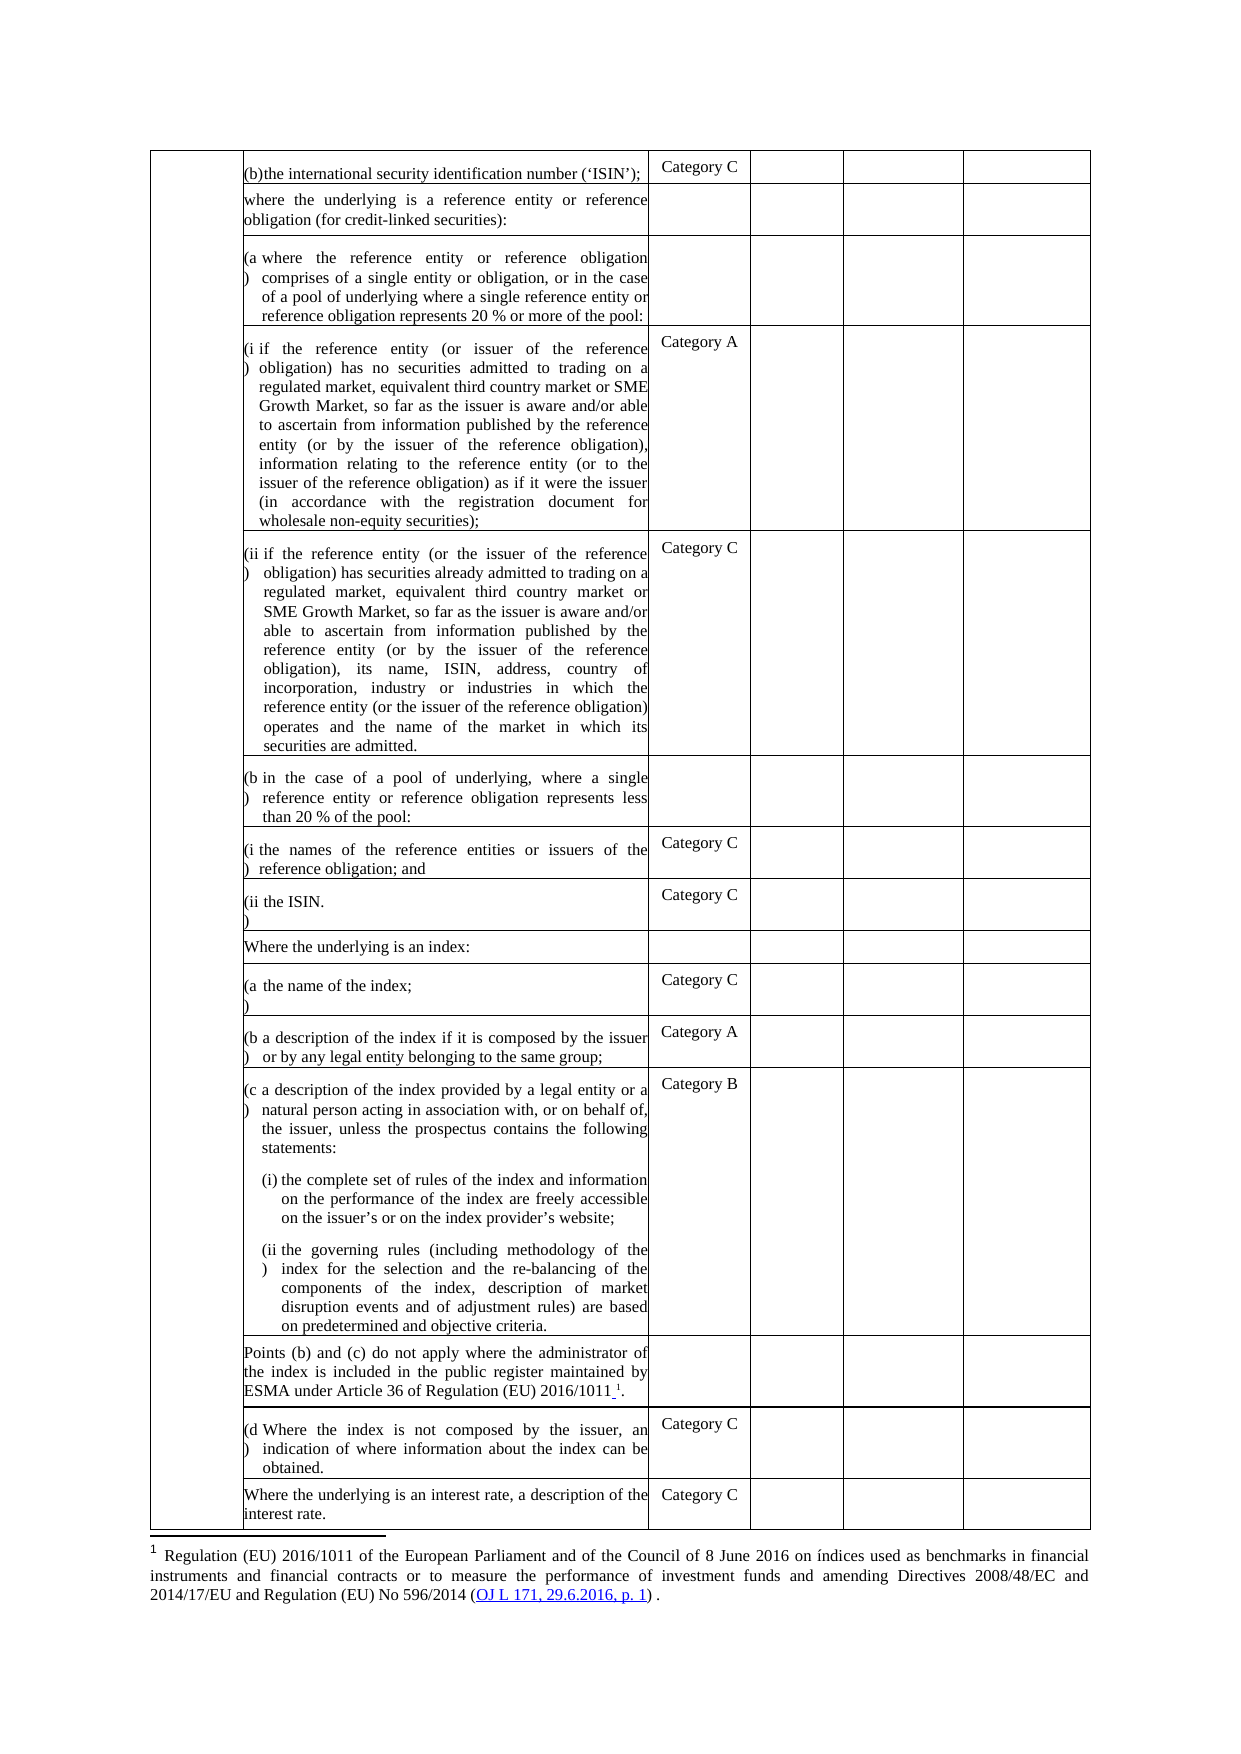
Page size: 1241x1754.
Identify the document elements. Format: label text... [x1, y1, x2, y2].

table_cell [964, 326, 1090, 530]
table_cell [844, 931, 963, 963]
table_cell [844, 236, 963, 325]
table_cell [751, 756, 843, 826]
table_cell [844, 827, 963, 878]
table_cell Points (b) and (c) do not apply where the administrator of the index is included in the public register maintained by ESMA under Article 36 of Regulation (EU) 2016/1011 . [244, 1336, 648, 1406]
table_cell [844, 531, 963, 755]
table_cell [244, 326, 648, 530]
table_cell [751, 827, 843, 878]
table_cell [844, 151, 963, 183]
table_cell Category C [649, 151, 750, 183]
table_cell [964, 827, 1090, 878]
table_cell Category C [649, 1408, 750, 1477]
table_cell [244, 1068, 648, 1335]
table_cell [964, 1336, 1090, 1406]
table_cell [751, 236, 843, 325]
table_cell where the underlying is a reference entity or reference obligation (for credit-linked securities): [244, 184, 648, 235]
table_cell [244, 879, 648, 930]
table_cell [844, 184, 963, 235]
table_cell [244, 827, 648, 878]
table_cell Category C [649, 964, 750, 1014]
table_cell Category A [649, 326, 750, 530]
table_cell [244, 531, 648, 755]
table_cell [844, 1336, 963, 1406]
table_cell [964, 964, 1090, 1014]
table_cell [751, 1408, 843, 1477]
table_cell [964, 1068, 1090, 1335]
table_cell [751, 1068, 843, 1335]
table_cell [751, 151, 843, 183]
table_cell [964, 756, 1090, 826]
table_cell Category A [649, 1016, 750, 1067]
table_cell [844, 1068, 963, 1335]
table_cell [244, 236, 648, 325]
table_cell [649, 184, 750, 235]
table_cell [964, 1479, 1090, 1529]
table_cell [964, 931, 1090, 963]
table_cell Category C [649, 879, 750, 930]
table_cell [751, 1479, 843, 1529]
table_cell Category B [649, 1068, 750, 1335]
table_cell [244, 151, 648, 183]
table_cell [244, 964, 648, 1014]
table_cell [964, 1016, 1090, 1067]
table_cell Category C [649, 1479, 750, 1529]
table_cell [964, 236, 1090, 325]
table_cell [244, 1408, 648, 1477]
table_cell [751, 1336, 843, 1406]
table_cell [649, 236, 750, 325]
table_cell [844, 964, 963, 1014]
table_cell [244, 1016, 648, 1067]
table_cell [844, 756, 963, 826]
table_cell [844, 326, 963, 530]
table_cell [964, 879, 1090, 930]
table_cell [844, 1479, 963, 1529]
table_cell Where the underlying is an index: [244, 931, 648, 963]
table_cell [649, 756, 750, 826]
table_cell [751, 931, 843, 963]
table_cell [751, 531, 843, 755]
table_cell Category C [649, 531, 750, 755]
table_cell [751, 964, 843, 1014]
table_cell [964, 184, 1090, 235]
table_cell [964, 531, 1090, 755]
table_cell [844, 1408, 963, 1477]
table_cell [844, 879, 963, 930]
table_cell Category C [649, 827, 750, 878]
table_cell [751, 879, 843, 930]
table_cell Where the underlying is an interest rate, a description of the interest rate. [244, 1479, 648, 1529]
table_cell [751, 184, 843, 235]
table_cell [649, 1336, 750, 1406]
table_cell [244, 756, 648, 826]
table_cell [751, 326, 843, 530]
table_cell [649, 931, 750, 963]
table_cell [964, 151, 1090, 183]
table_cell [751, 1016, 843, 1067]
table_cell [964, 1408, 1090, 1477]
table_cell [844, 1016, 963, 1067]
